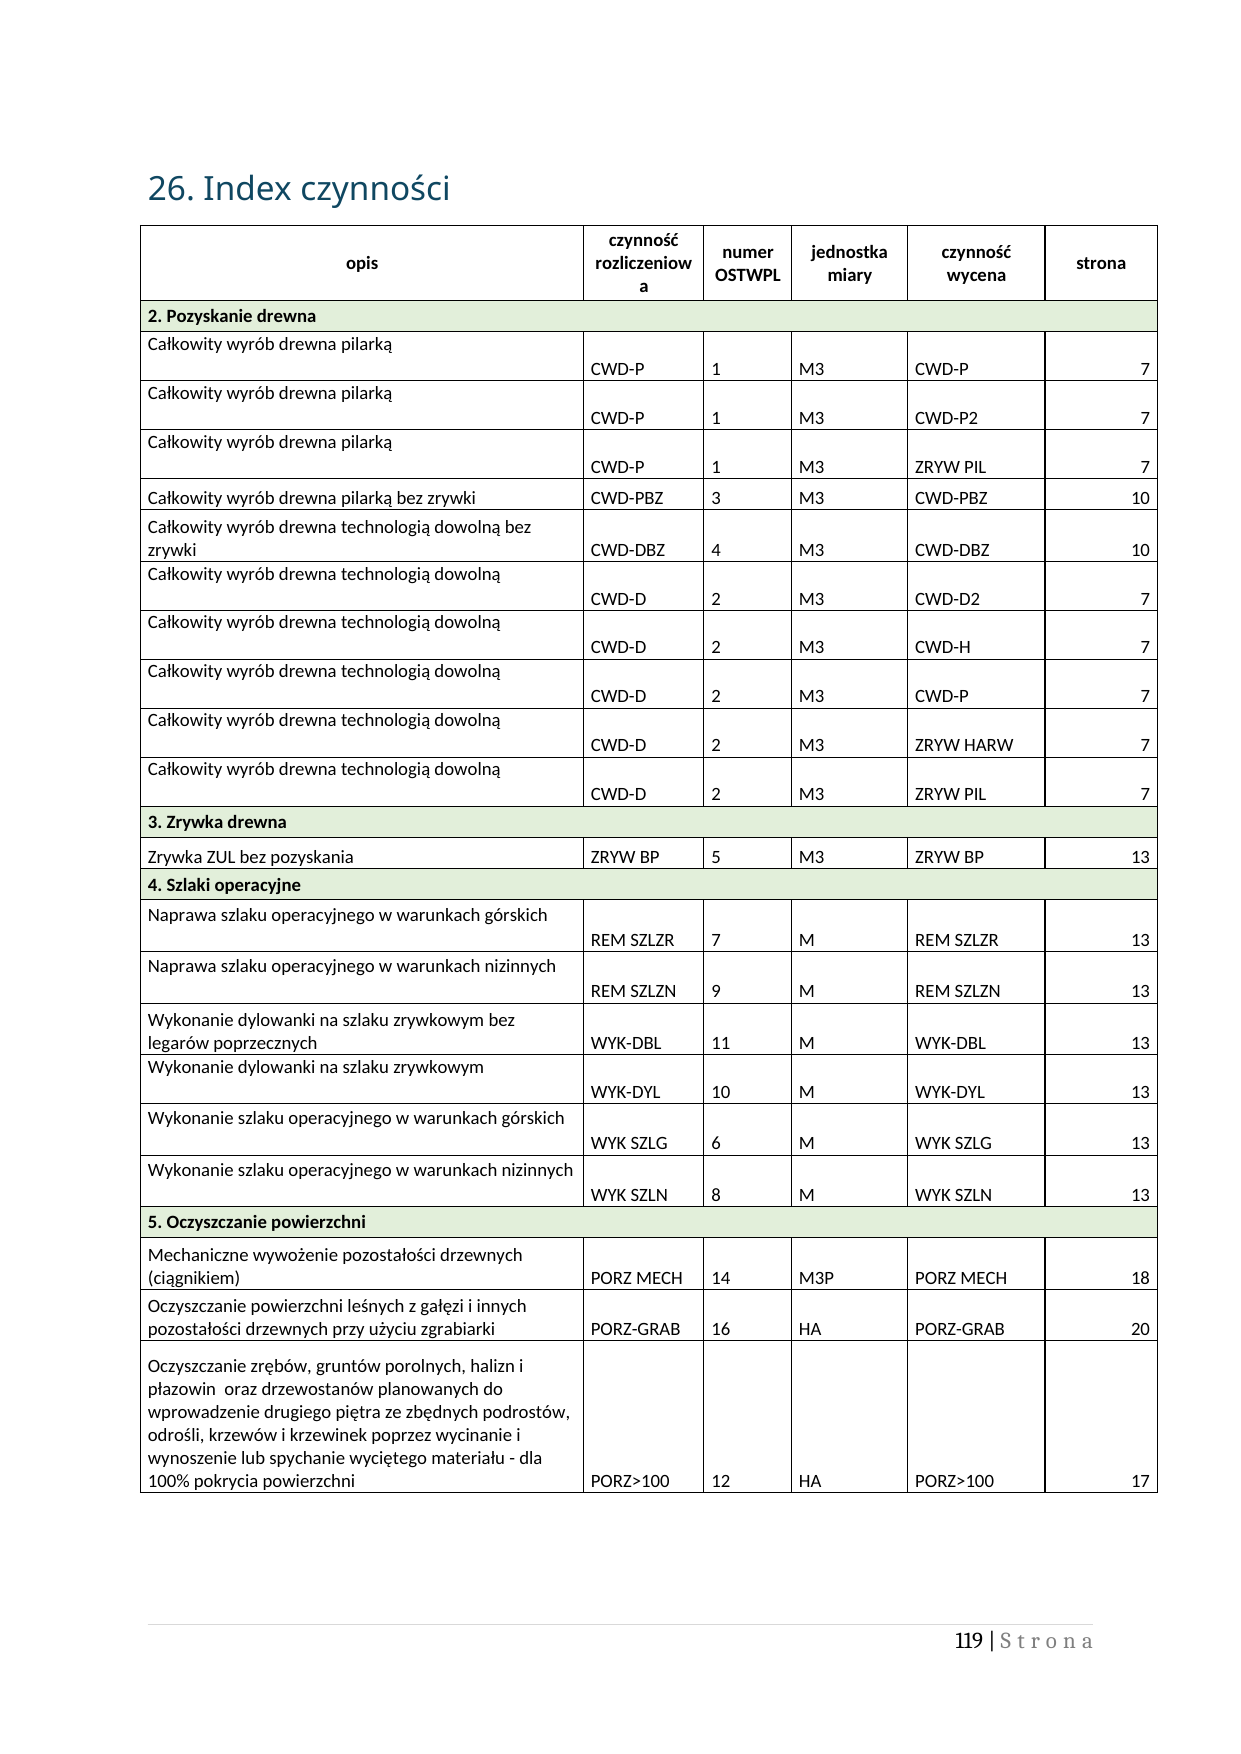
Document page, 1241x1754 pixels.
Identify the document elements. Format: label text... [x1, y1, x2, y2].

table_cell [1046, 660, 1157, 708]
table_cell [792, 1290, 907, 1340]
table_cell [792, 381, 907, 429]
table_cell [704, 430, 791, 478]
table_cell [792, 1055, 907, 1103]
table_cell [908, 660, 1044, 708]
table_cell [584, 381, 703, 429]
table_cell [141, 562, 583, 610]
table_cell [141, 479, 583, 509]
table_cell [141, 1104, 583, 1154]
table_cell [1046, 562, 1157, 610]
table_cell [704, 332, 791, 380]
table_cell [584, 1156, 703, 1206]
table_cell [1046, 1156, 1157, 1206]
subtitle 26. Index czynności [148, 164, 1093, 210]
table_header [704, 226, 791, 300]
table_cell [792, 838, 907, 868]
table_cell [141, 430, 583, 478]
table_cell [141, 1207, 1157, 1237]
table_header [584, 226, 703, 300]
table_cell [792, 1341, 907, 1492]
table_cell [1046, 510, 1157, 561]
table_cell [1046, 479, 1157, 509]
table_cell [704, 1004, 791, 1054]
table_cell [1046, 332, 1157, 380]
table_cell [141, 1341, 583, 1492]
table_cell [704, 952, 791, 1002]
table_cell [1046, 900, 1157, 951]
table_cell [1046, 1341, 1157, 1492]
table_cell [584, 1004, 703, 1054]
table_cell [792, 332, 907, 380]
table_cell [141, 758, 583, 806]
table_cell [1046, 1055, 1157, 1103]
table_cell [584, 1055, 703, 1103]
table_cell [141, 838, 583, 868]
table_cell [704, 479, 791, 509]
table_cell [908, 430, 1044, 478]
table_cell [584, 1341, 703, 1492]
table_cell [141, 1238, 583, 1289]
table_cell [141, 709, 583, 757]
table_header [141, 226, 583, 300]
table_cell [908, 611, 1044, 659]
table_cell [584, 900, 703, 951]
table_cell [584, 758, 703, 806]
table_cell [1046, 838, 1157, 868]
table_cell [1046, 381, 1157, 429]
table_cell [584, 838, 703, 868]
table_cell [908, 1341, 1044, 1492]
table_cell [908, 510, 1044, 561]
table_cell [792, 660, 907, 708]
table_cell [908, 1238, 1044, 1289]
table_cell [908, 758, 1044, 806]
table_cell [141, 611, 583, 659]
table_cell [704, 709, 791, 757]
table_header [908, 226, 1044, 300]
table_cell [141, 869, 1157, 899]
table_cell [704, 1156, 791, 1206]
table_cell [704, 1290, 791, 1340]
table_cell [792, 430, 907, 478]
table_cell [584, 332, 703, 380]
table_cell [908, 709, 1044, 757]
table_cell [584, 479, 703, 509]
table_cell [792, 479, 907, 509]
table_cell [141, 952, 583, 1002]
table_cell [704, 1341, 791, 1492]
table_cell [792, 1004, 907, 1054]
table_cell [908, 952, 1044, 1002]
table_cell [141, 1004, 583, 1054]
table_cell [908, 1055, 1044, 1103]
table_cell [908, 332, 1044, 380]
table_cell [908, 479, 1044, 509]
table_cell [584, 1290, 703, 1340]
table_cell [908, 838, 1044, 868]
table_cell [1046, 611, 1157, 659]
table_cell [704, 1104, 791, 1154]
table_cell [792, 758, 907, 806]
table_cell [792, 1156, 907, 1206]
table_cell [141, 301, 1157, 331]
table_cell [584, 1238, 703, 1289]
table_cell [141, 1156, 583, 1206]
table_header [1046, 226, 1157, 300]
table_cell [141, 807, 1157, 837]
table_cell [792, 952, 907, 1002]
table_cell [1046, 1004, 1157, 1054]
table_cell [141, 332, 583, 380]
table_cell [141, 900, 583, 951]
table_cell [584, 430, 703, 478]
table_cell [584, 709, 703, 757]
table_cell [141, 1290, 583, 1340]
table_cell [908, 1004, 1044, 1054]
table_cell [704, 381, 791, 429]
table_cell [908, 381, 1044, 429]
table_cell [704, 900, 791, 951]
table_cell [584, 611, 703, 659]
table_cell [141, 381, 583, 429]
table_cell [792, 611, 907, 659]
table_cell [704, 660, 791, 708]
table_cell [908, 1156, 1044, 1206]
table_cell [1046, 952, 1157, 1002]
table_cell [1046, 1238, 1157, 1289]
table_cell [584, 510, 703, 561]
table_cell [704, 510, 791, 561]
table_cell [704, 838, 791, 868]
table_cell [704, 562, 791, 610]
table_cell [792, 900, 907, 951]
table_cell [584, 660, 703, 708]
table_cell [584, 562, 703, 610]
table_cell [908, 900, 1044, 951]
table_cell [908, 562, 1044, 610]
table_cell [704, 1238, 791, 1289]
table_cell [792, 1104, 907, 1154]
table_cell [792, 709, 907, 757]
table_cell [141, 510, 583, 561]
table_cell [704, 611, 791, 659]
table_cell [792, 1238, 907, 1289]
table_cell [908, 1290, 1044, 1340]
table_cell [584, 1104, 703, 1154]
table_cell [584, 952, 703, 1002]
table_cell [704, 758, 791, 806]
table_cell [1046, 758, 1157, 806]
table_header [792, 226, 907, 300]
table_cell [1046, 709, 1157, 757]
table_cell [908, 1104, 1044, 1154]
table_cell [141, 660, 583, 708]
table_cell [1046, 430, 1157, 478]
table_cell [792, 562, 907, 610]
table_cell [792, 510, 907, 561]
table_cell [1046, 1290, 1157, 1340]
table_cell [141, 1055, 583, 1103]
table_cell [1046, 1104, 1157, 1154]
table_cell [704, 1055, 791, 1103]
